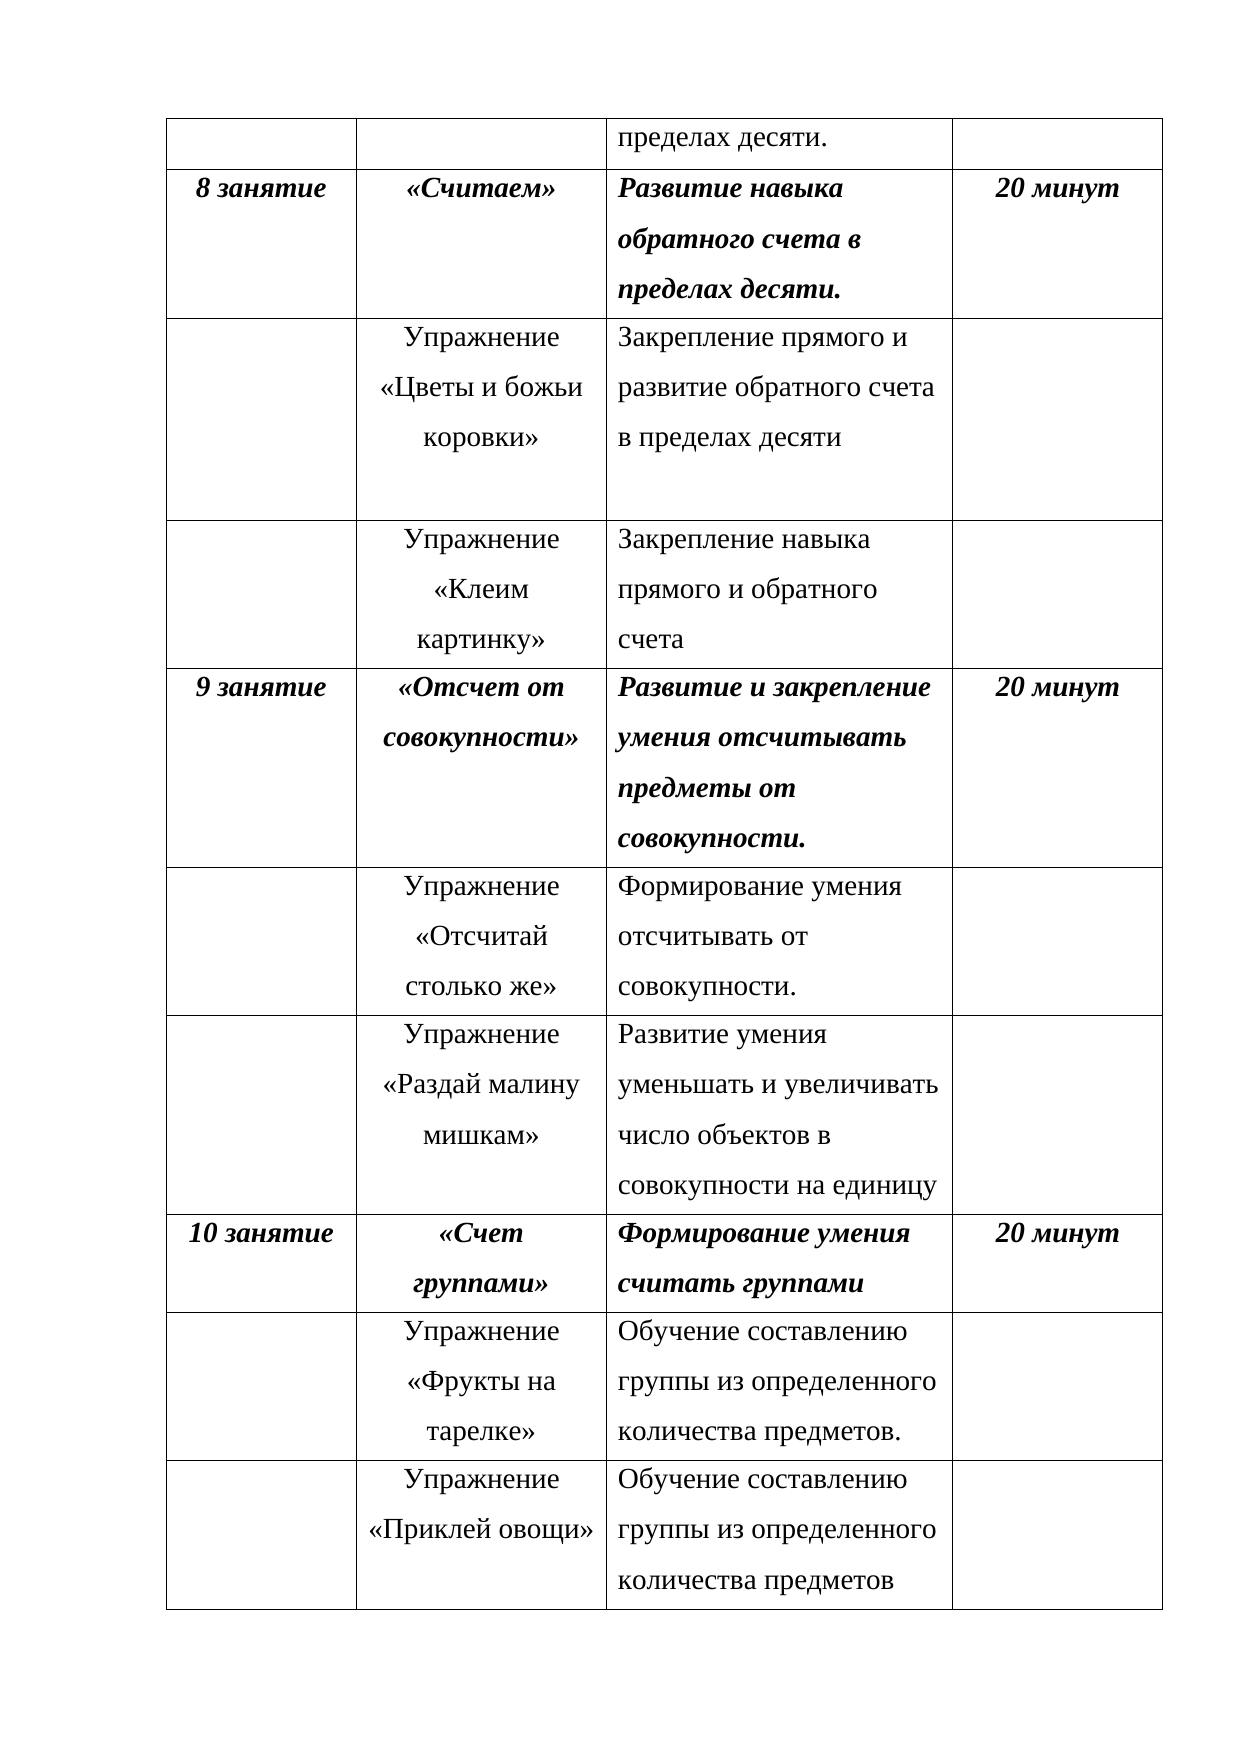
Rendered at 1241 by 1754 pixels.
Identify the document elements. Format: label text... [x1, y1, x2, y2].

table_cell [167, 1313, 356, 1460]
table_cell Упражнение «Цветы и божьи коровки» [357, 319, 606, 520]
table_cell [953, 521, 1162, 668]
table_cell Формирование умения отсчитывать от совокупности. [607, 868, 952, 1015]
table_cell [953, 119, 1162, 169]
table_cell [953, 319, 1162, 520]
table_cell Упражнение «Приклей овощи» [357, 1461, 606, 1608]
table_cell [607, 119, 952, 169]
table_cell Закрепление навыка прямого и обратного счета [607, 521, 952, 668]
table_cell [167, 119, 356, 169]
table_cell Развитие и закрепление умения отсчитывать предметы от совокупности. [607, 669, 952, 867]
table_cell Закрепление прямого и развитие обратного счета в пределах десяти [607, 319, 952, 520]
table_cell Упражнение «Раздай малину мишкам» [357, 1016, 606, 1214]
table_cell [953, 1461, 1162, 1608]
table_cell [167, 521, 356, 668]
table_cell Обучение составлению группы из определенного количества предметов [607, 1461, 952, 1608]
table_cell Упражнение «Клеим картинку» [357, 521, 606, 668]
table_cell [167, 1016, 356, 1214]
table_cell [953, 1313, 1162, 1460]
table_cell Развитие навыка обратного счета в пределах десяти. [607, 170, 952, 318]
table_cell «Отсчет от совокупности» [357, 669, 606, 867]
table_cell Упражнение «Фрукты на тарелке» [357, 1313, 606, 1460]
table_cell Формирование умения считать группами [607, 1215, 952, 1312]
table_cell [953, 868, 1162, 1015]
table_cell 9 занятие [167, 669, 356, 867]
table_cell «Считаем» [357, 170, 606, 318]
table_cell [167, 1461, 356, 1608]
table_cell [167, 319, 356, 520]
table_cell 10 занятие [167, 1215, 356, 1312]
table_cell [953, 1016, 1162, 1214]
table_cell Развитие умения уменьшать и увеличивать число объектов в совокупности на единицу [607, 1016, 952, 1214]
table_cell «Счет группами» [357, 1215, 606, 1312]
table_cell [167, 868, 356, 1015]
table_cell 20 минут [953, 170, 1162, 318]
table_cell 8 занятие [167, 170, 356, 318]
table_cell Упражнение «Отсчитай столько же» [357, 868, 606, 1015]
table_cell 20 минут [953, 1215, 1162, 1312]
table_cell Обучение составлению группы из определенного количества предметов. [607, 1313, 952, 1460]
table_cell 20 минут [953, 669, 1162, 867]
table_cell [357, 119, 606, 169]
